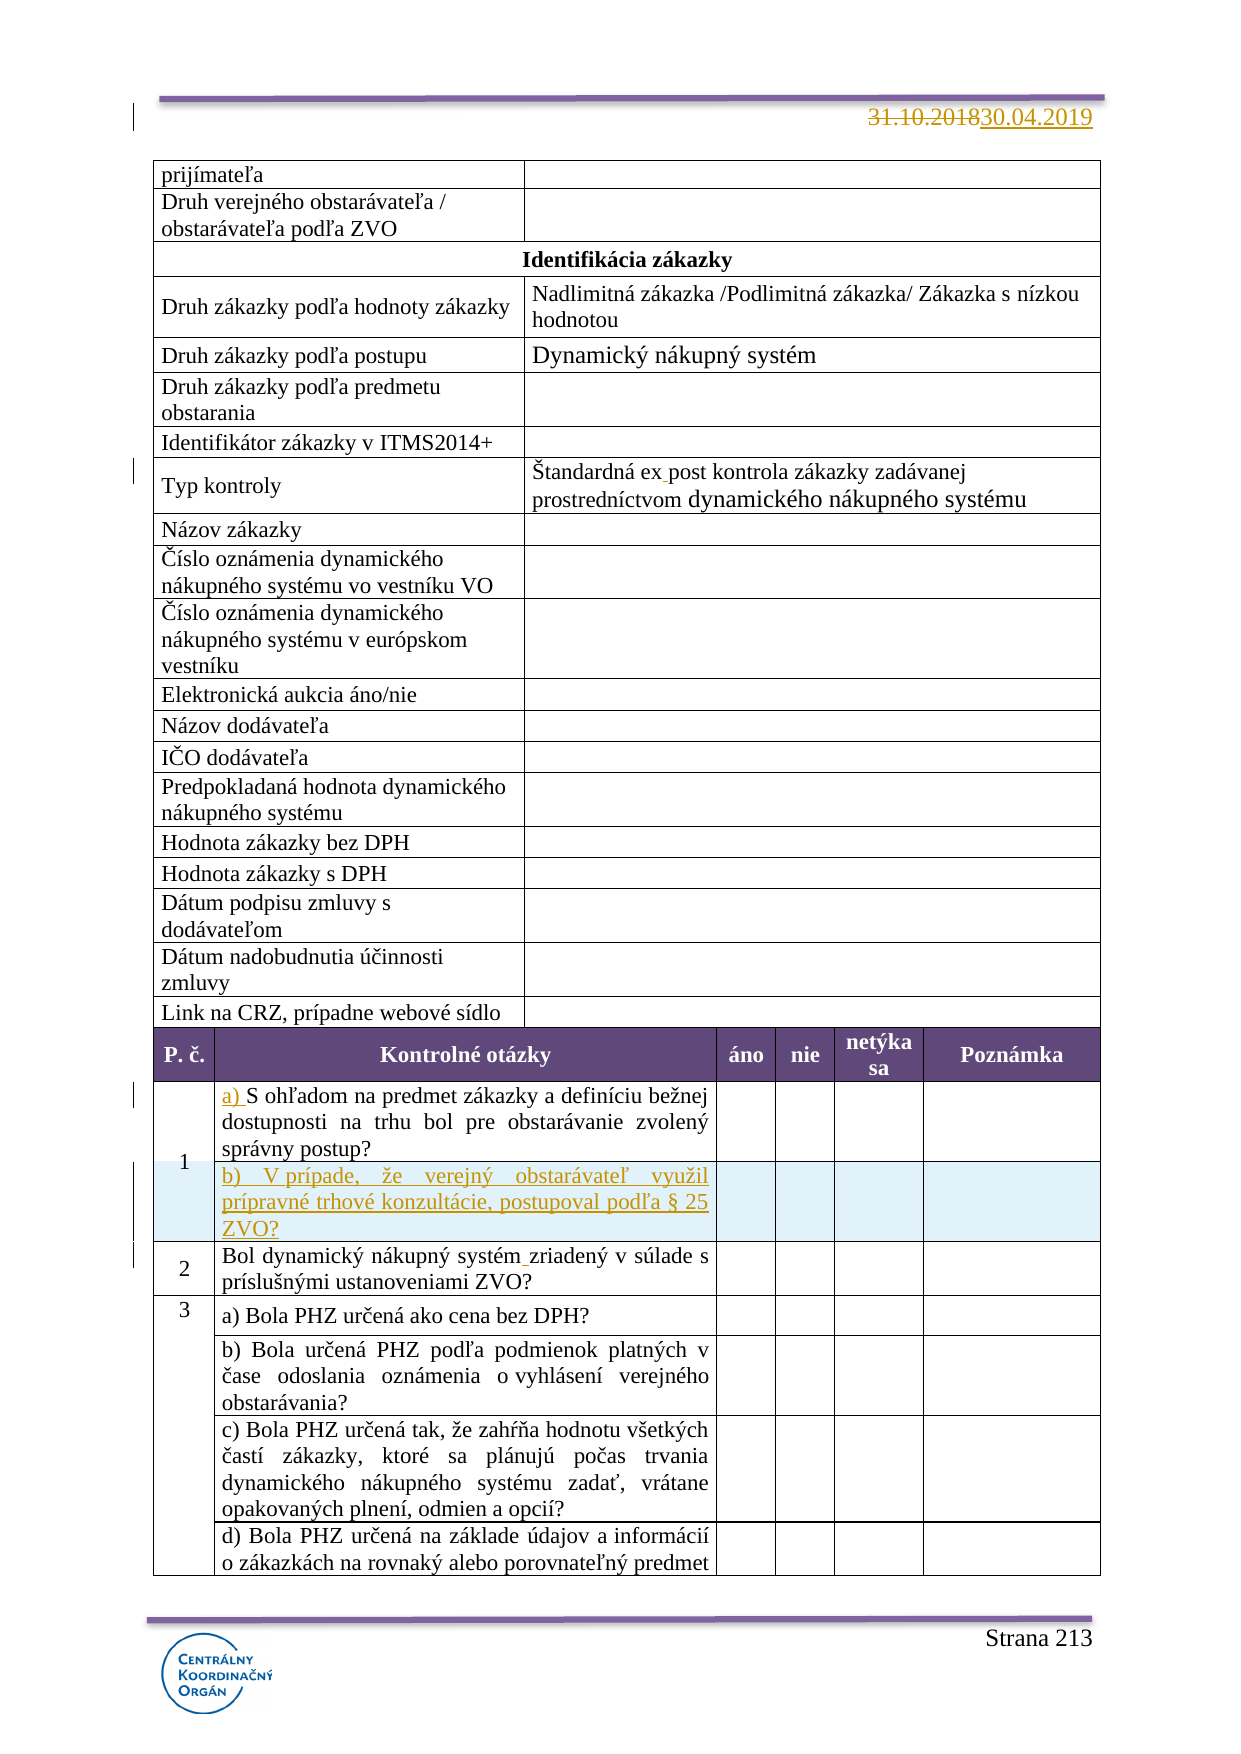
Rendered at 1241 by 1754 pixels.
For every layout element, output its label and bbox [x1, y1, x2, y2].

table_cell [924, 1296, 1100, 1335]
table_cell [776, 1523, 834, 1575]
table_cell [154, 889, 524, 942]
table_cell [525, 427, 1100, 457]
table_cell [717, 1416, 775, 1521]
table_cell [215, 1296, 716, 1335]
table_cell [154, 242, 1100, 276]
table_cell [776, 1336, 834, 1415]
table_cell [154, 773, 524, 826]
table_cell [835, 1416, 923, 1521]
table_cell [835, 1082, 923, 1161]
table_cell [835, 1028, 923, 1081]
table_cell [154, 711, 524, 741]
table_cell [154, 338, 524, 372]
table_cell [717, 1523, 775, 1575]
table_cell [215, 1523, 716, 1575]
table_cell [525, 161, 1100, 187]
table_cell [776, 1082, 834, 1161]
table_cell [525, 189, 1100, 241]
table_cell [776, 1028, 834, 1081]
picture [159, 1631, 272, 1713]
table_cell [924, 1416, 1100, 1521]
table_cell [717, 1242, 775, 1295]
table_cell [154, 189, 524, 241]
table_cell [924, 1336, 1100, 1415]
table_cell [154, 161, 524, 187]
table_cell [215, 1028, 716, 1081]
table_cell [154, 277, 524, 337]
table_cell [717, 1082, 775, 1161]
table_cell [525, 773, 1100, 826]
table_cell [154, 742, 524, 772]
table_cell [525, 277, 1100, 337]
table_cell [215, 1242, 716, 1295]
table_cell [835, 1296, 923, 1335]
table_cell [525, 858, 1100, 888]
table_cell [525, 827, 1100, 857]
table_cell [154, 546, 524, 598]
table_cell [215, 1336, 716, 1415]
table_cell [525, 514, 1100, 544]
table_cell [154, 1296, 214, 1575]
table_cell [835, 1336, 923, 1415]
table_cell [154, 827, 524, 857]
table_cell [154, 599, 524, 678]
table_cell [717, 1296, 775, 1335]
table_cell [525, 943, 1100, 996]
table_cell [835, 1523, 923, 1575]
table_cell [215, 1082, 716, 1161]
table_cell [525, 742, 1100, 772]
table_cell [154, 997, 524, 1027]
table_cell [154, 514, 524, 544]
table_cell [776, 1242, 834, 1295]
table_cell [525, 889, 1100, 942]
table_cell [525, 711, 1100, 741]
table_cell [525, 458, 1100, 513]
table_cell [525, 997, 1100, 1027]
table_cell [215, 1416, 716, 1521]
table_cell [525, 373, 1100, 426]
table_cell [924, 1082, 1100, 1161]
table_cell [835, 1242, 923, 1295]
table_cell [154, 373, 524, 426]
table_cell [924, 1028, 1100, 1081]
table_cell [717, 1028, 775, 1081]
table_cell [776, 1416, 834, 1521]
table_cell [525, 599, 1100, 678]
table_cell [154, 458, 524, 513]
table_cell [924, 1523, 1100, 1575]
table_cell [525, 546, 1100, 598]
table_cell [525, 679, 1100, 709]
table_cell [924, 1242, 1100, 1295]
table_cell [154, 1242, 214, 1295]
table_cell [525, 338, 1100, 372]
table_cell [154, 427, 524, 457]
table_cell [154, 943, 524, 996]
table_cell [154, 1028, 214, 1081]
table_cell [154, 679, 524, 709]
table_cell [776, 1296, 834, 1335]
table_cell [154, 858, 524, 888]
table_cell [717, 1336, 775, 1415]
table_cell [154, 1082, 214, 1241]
